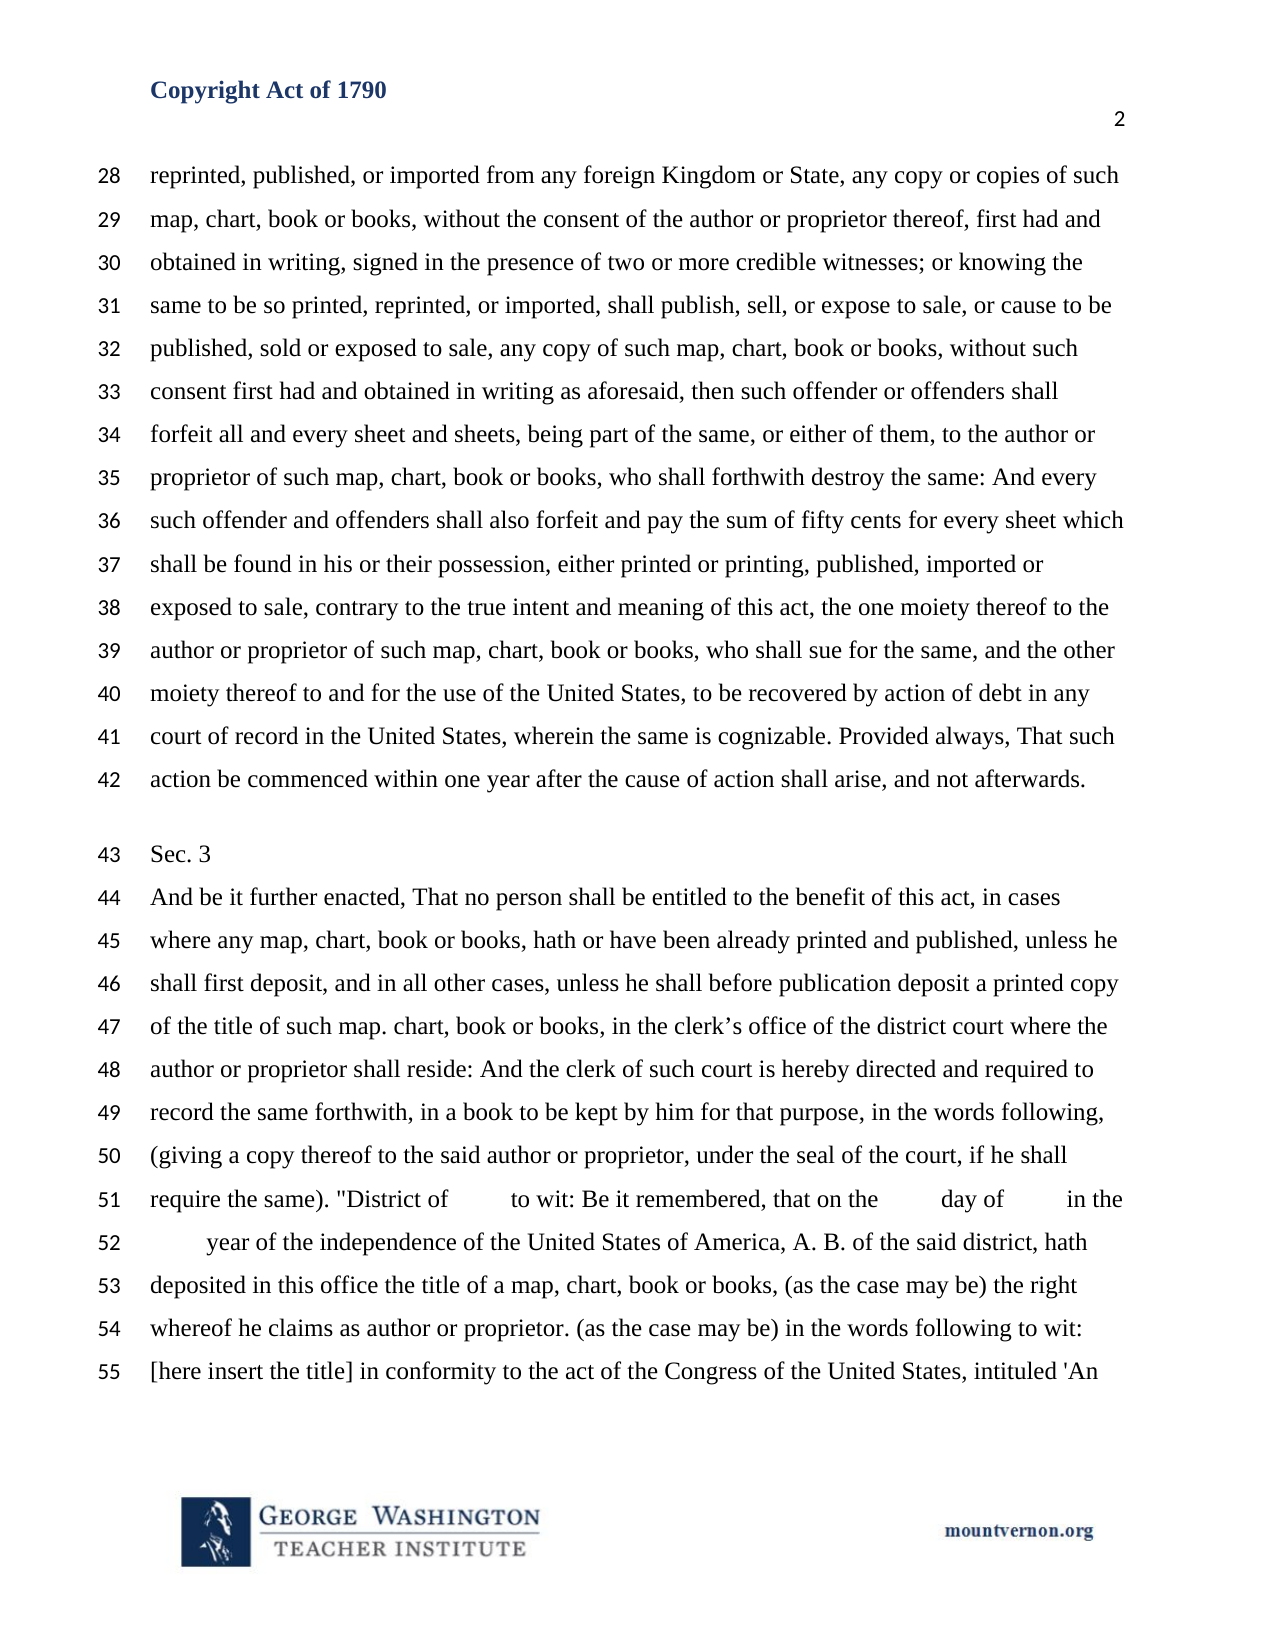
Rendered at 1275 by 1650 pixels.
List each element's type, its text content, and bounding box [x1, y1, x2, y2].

picture [150, 1408, 1125, 1575]
